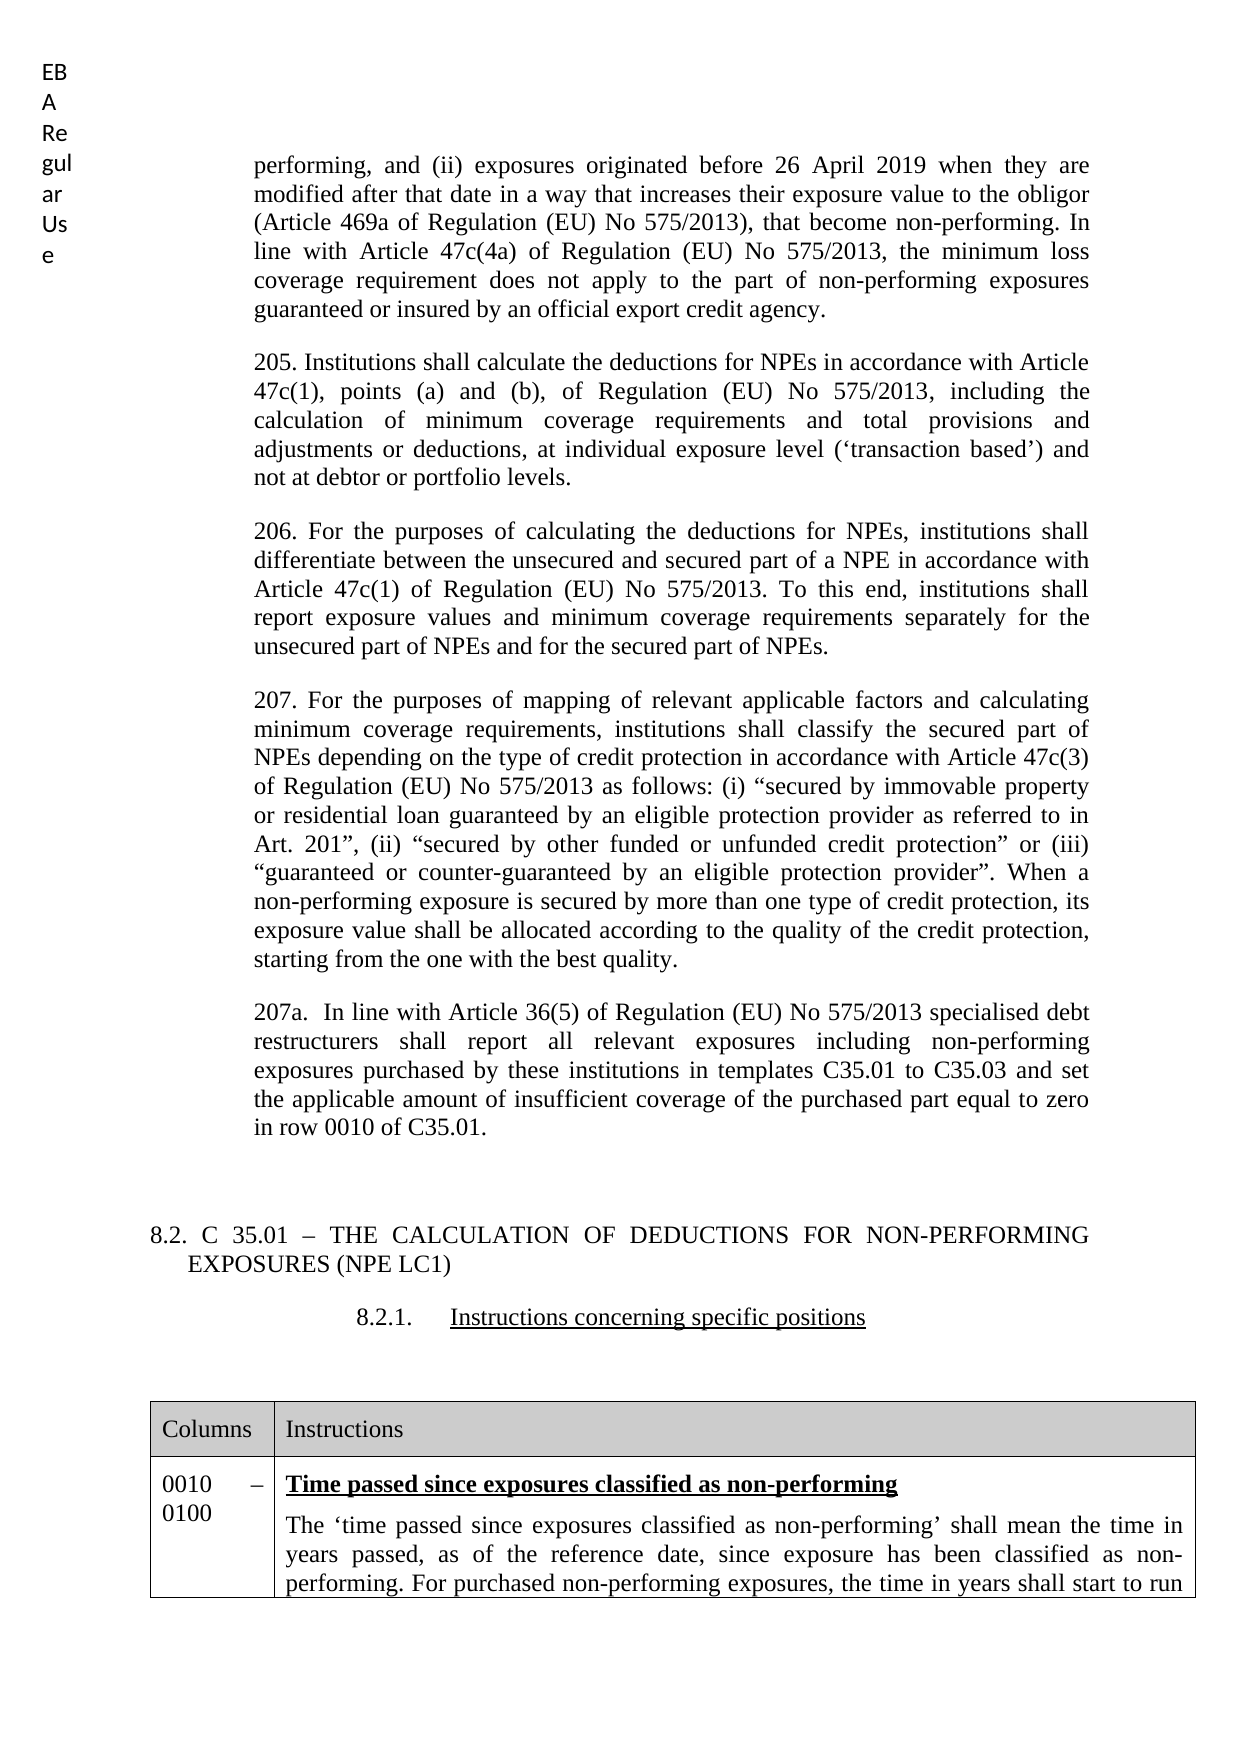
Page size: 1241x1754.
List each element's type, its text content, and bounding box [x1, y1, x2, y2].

table_header Instructions [275, 1402, 1195, 1456]
list Instructions concerning specific positions [356, 1302, 1090, 1331]
table_header Columns [151, 1402, 274, 1456]
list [253, 150, 1090, 322]
list 207a. In line with Article 36(5) of Regulation (EU) No 575/2013 specialised debt restructurers shall report all relevant exposures including non-performing exposures purchased by these institutions in templates C35.01 to C35.03 and set the applicable amount of insufficient coverage of the purchased part equal to zero in row 0010 of C35.01. [253, 997, 1090, 1141]
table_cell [275, 1457, 1195, 1597]
list 8.2. C 35.01 – THE CALCULATION OF DEDUCTIONS FOR NON-PERFORMING EXPOSURES (NPE LC1) [150, 1220, 1090, 1277]
table_cell 0010 – 0100 [151, 1457, 274, 1597]
